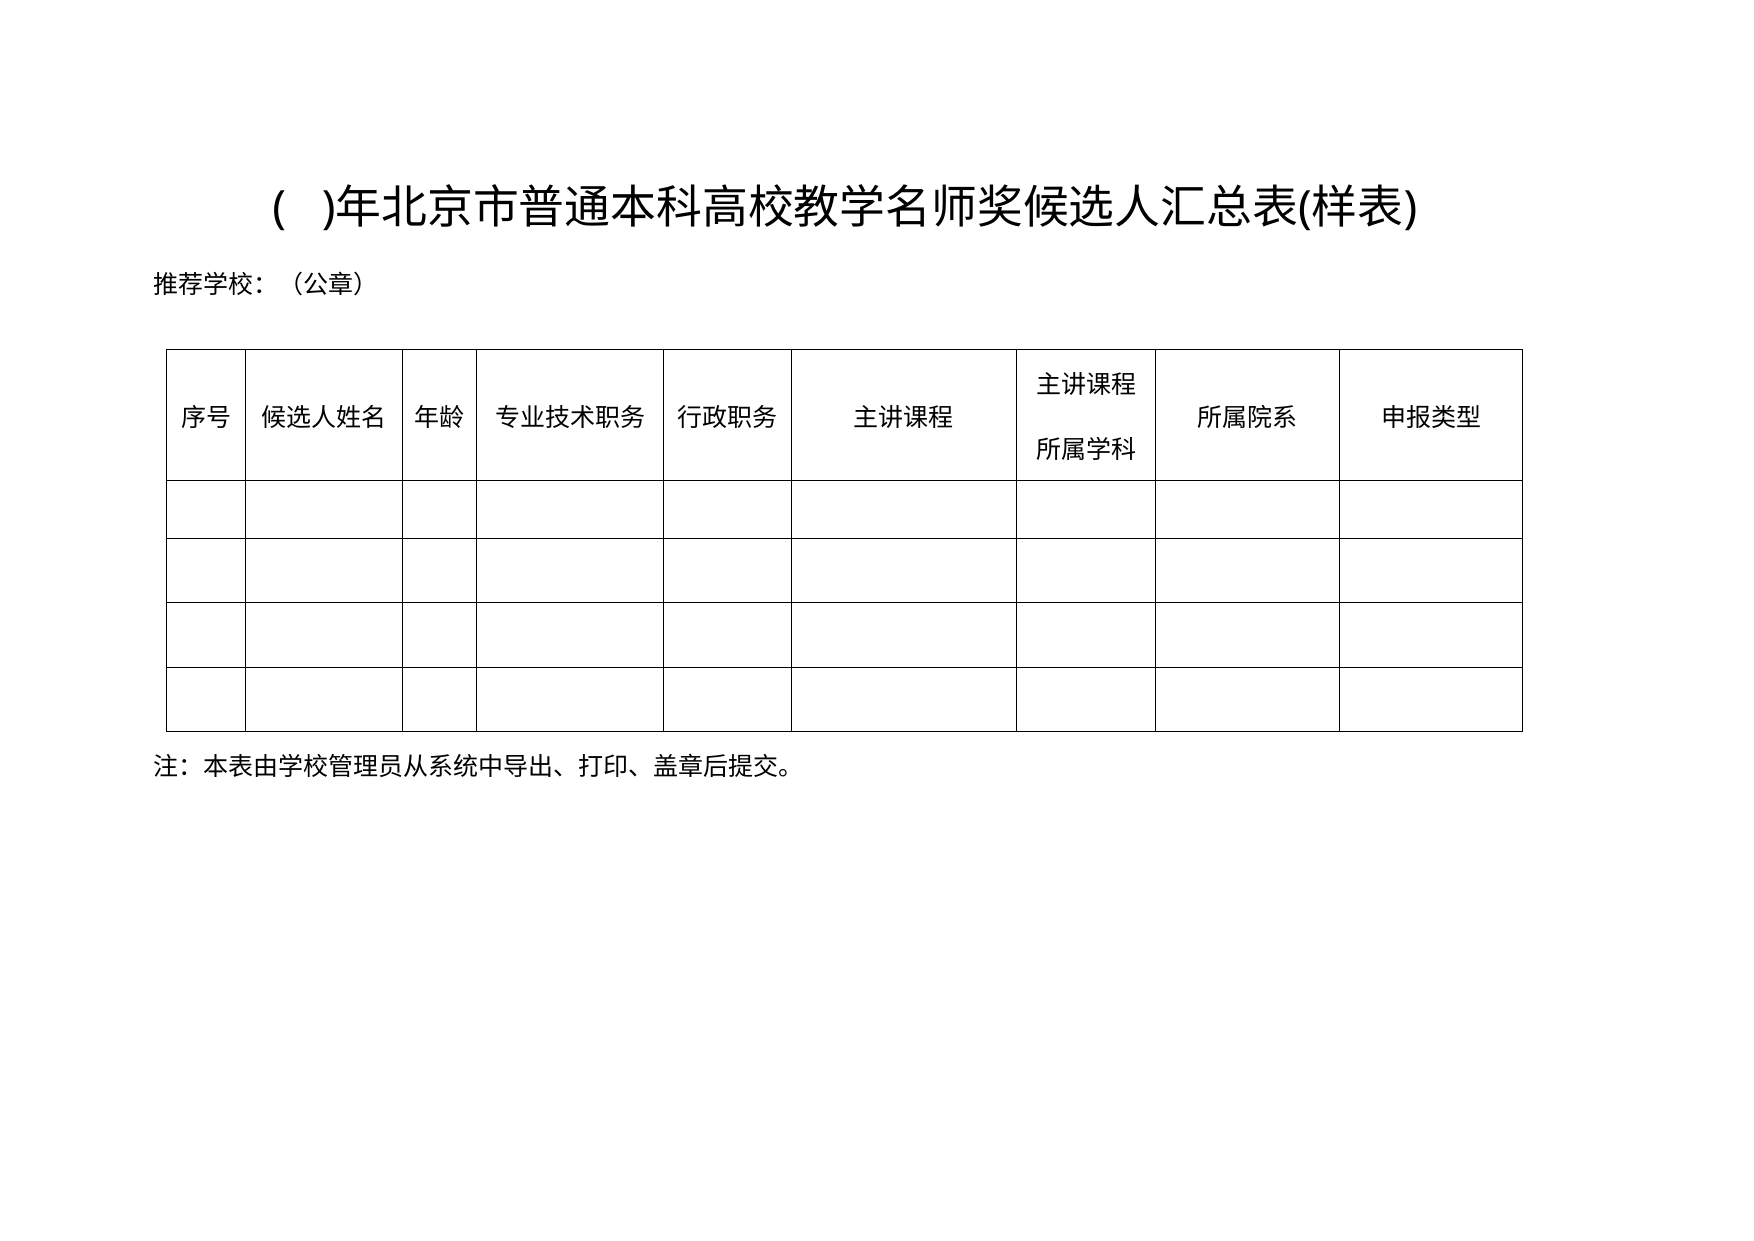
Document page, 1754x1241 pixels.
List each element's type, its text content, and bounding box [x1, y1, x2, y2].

table_cell [792, 603, 1016, 667]
table_cell [1340, 539, 1522, 602]
table_cell [167, 539, 245, 602]
table_cell [167, 481, 245, 538]
table_cell [403, 481, 476, 538]
table_cell [1156, 668, 1339, 731]
table_cell [792, 481, 1016, 538]
table_cell [1340, 603, 1522, 667]
table_cell [664, 603, 791, 667]
table_header 候选人姓名 [246, 350, 402, 480]
table_header 行政职务 [664, 350, 791, 480]
table_cell [477, 603, 663, 667]
table_cell [1017, 668, 1155, 731]
table_cell [167, 668, 245, 731]
table_header 主讲课程所属学科 [1017, 350, 1155, 480]
table_cell [1156, 603, 1339, 667]
table_cell [246, 481, 402, 538]
text ( )年北京市普通本科高校教学名师奖候选人汇总表(样表) [153, 181, 1535, 233]
table_cell [403, 668, 476, 731]
table_cell [403, 603, 476, 667]
table_cell [1017, 603, 1155, 667]
table_cell [403, 539, 476, 602]
table_header 序号 [167, 350, 245, 480]
table_cell [792, 668, 1016, 731]
text 注：本表由学校管理员从系统中导出、打印、盖章后提交。 [153, 732, 1535, 797]
table_header 专业技术职务 [477, 350, 663, 480]
table_cell [1340, 481, 1522, 538]
table_cell [1017, 539, 1155, 602]
table_header 年龄 [403, 350, 476, 480]
table_header 主讲课程 [792, 350, 1016, 480]
table_cell [792, 539, 1016, 602]
table_cell [1017, 481, 1155, 538]
table_cell [167, 603, 245, 667]
table_cell [246, 668, 402, 731]
table_cell [246, 603, 402, 667]
table_header 所属院系 [1156, 350, 1339, 480]
table_cell [246, 539, 402, 602]
text 推荐学校：（公章） [153, 250, 1535, 315]
table_cell [1340, 668, 1522, 731]
table_cell [1156, 539, 1339, 602]
table_cell [477, 481, 663, 538]
table_cell [1156, 481, 1339, 538]
table_cell [664, 668, 791, 731]
table_cell [477, 668, 663, 731]
table_cell [477, 539, 663, 602]
table_cell [664, 481, 791, 538]
table_cell [664, 539, 791, 602]
table_header 申报类型 [1340, 350, 1522, 480]
